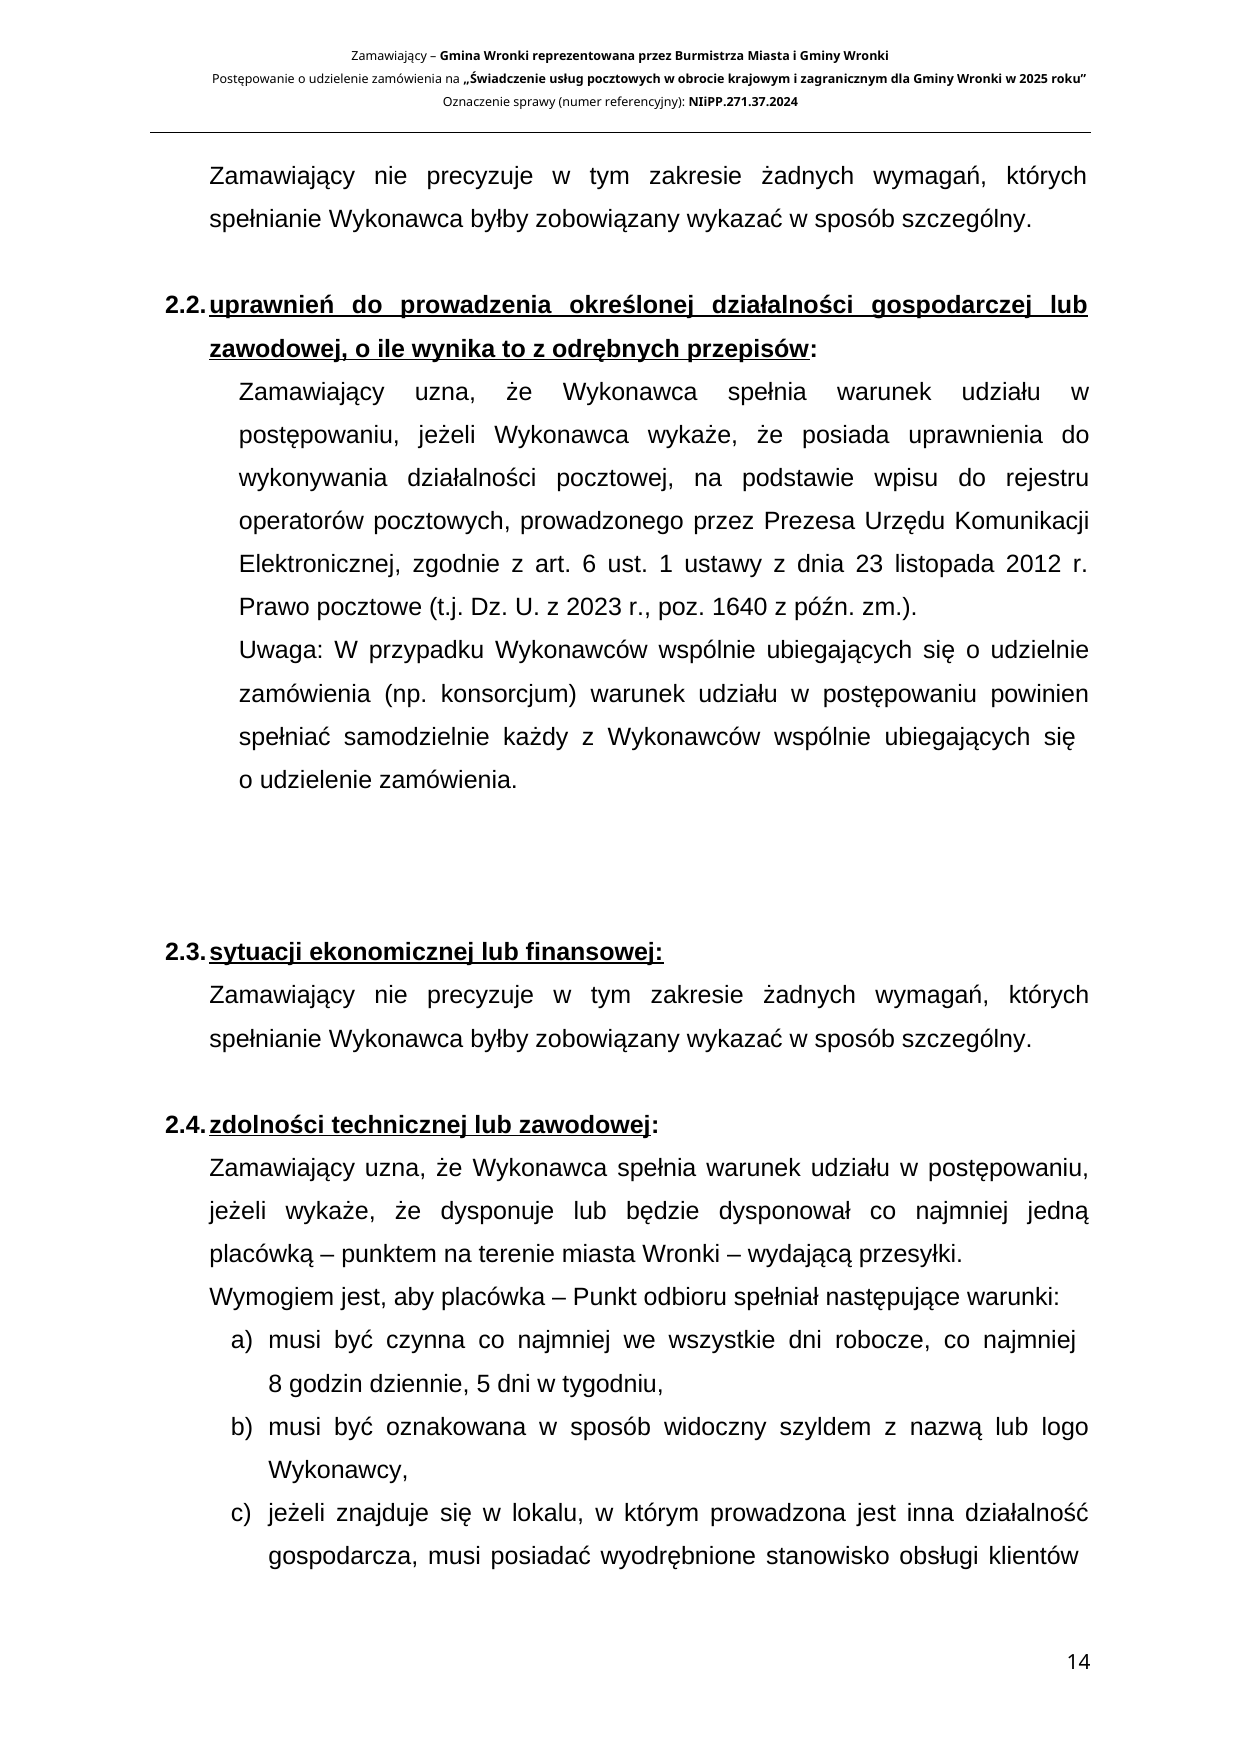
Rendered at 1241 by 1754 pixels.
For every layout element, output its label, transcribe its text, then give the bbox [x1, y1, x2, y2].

list uprawnień do prowadzenia określonej działalności gospodarczej lub zawodowej, o ile wynika to z odrębnych przepisów: [165, 291, 1088, 362]
text Zamawiający uzna, że Wykonawca spełnia warunek udziału w postępowaniu, jeżeli wykaże, że dysponuje lub będzie dysponował co najmniej jedną placówką – punktem na terenie miasta Wronki – wydającą przesyłki. [209, 1153, 1090, 1268]
text Wymogiem jest, aby placówka – Punkt odbioru spełniał następujące warunki: [209, 1282, 1090, 1311]
list Zamawiający nie precyzuje w tym zakresie żadnych wymagań, których spełnianie Wykonawca byłby zobowiązany wykazać w sposób szczególny. [209, 981, 1090, 1052]
list sytuacji ekonomicznej lub finansowej: [165, 937, 1088, 966]
text Uwaga: W przypadku Wykonawców wspólnie ubiegających się o udzielnie zamówienia (np. konsorcjum) warunek udziału w postępowaniu powinien spełniać samodzielnie każdy z Wykonawców wspólnie ubiegających się o udzielenie zamówienia. [239, 636, 1090, 794]
list musi być oznakowana w sposób widoczny szyldem z nazwą lub logo Wykonawcy, [231, 1412, 1090, 1484]
text Zamawiający uzna, że Wykonawca spełnia warunek udziału w postępowaniu, jeżeli Wykonawca wykaże, że posiada uprawnienia do wykonywania działalności pocztowej, na podstawie wpisu do rejestru operatorów pocztowych, prowadzonego przez Prezesa Urzędu Komunikacji Elektronicznej, zgodnie z art. 6 ust. 1 ustawy z dnia 23 listopada 2012 r. Prawo pocztowe (t.j. Dz. U. z 2023 r., poz. 1640 z późn. zm.). [239, 377, 1090, 621]
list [231, 1498, 1090, 1570]
list musi być czynna co najmniej we wszystkie dni robocze, co najmniej 8 godzin dziennie, 5 dni w tygodniu, [231, 1326, 1090, 1397]
list Zamawiający nie precyzuje w tym zakresie żadnych wymagań, których spełnianie Wykonawca byłby zobowiązany wykazać w sposób szczególny. [209, 161, 1088, 233]
list zdolności technicznej lub zawodowej: [165, 1110, 1088, 1139]
